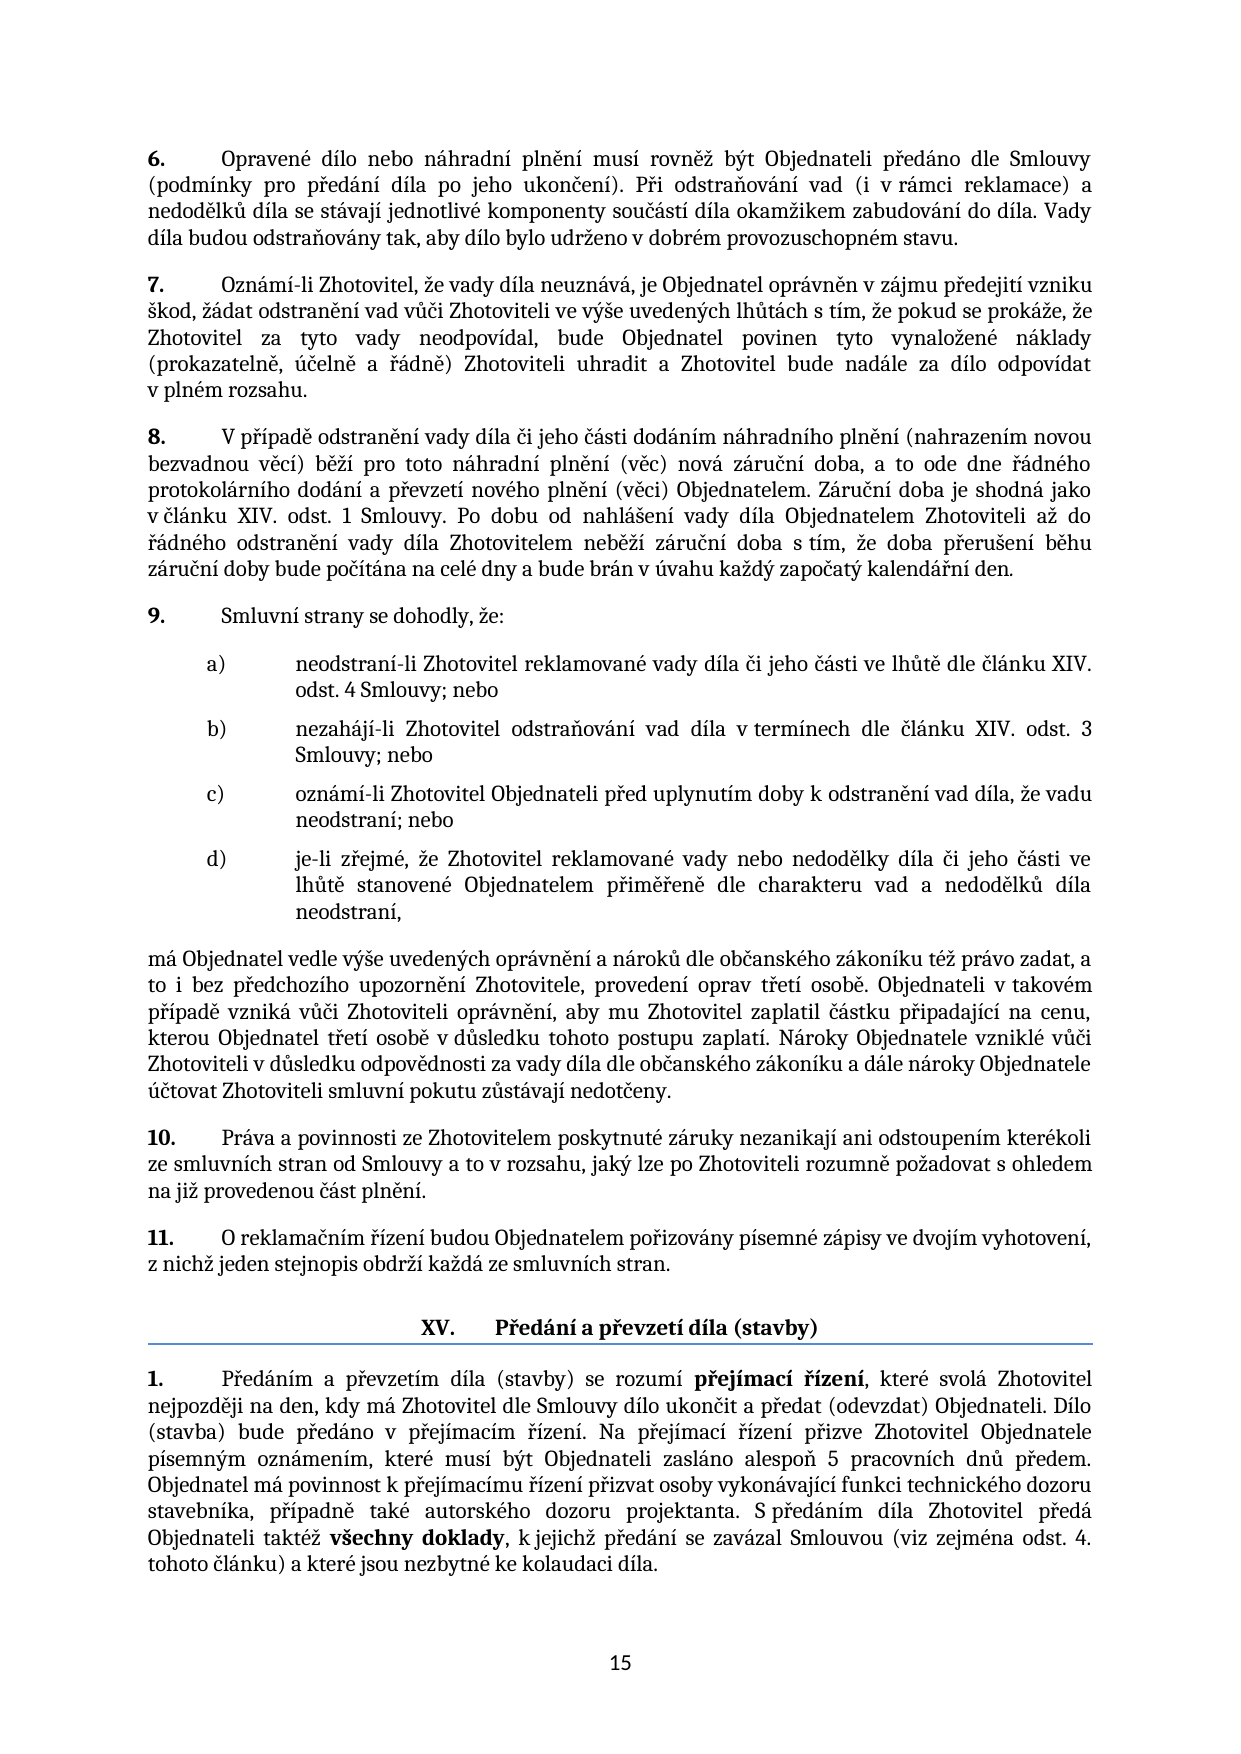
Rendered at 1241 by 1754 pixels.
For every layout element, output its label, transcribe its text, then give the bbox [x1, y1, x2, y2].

subtitle Oznámí-li Zhotovitel, že vady díla neuznává, je Objednatel oprávněn v zájmu předejití vzniku škod, žádat odstranění vad vůči Zhotoviteli ve výše uvedených lhůtách s tím, že pokud se prokáže, že Zhotovitel za tyto vady neodpovídal, bude Objednatel povinen tyto vynaložené náklady (prokazatelně, účelně a řádně) Zhotoviteli uhradit a Zhotovitel bude nadále za dílo odpovídat v plném rozsahu. [148, 272, 1093, 403]
subtitle Předání a převzetí díla (stavby) [148, 1315, 1093, 1343]
subtitle Práva a povinnosti ze Zhotovitelem poskytnuté záruky nezanikají ani odstoupením kterékoli ze smluvních stran od Smlouvy a to v rozsahu, jaký lze po Zhotoviteli rozumně požadovat s ohledem na již provedenou část plnění. [148, 1125, 1093, 1204]
subtitle Předáním a převzetím díla (stavby) se rozumí přejímací řízení, které svolá Zhotovitel nejpozději na den, kdy má Zhotovitel dle Smlouvy dílo ukončit a předat (odevzdat) Objednateli. Dílo (stavba) bude předáno v přejímacím řízení. Na přejímací řízení přizve Zhotovitel Objednatele písemným oznámením, které musí být Objednateli zasláno alespoň 5 pracovních dnů předem. Objednatel má povinnost k přejímacímu řízení přizvat osoby vykonávající funkci technického dozoru stavebníka, případně také autorského dozoru projektanta. S předáním díla Zhotovitel předá Objednateli taktéž všechny doklady, k jejichž předání se zavázal Smlouvou (viz zejména odst. 4. tohoto článku) a které jsou nezbytné ke kolaudaci díla. [148, 1366, 1093, 1577]
subtitle má Objednatel vedle výše uvedených oprávnění a nároků dle občanského zákoníku též právo zadat, a to i bez předchozího upozornění Zhotovitele, provedení oprav třetí osobě. Objednateli v takovém případě vzniká vůči Zhotoviteli oprávnění, aby mu Zhotovitel zaplatil částku připadající na cenu, kterou Objednatel třetí osobě v důsledku tohoto postupu zaplatí. Nároky Objednatele vzniklé vůči Zhotoviteli v důsledku odpovědnosti za vady díla dle občanského zákoníku a dále nároky Objednatele účtovat Zhotoviteli smluvní pokutu zůstávají nedotčeny. [148, 946, 1093, 1104]
subtitle Smluvní strany se dohodly, že: [148, 603, 1093, 629]
subtitle O reklamačním řízení budou Objednatelem pořizovány písemné zápisy ve dvojím vyhotovení, z nichž jeden stejnopis obdrží každá ze smluvních stran. [148, 1225, 1093, 1277]
subtitle V případě odstranění vady díla či jeho části dodáním náhradního plnění (nahrazením novou bezvadnou věcí) běží pro toto náhradní plnění (věc) nová záruční doba, a to ode dne řádného protokolárního dodání a převzetí nového plnění (věci) Objednatelem. Záruční doba je shodná jako v článku XIV. odst. 1 Smlouvy. Po dobu od nahlášení vady díla Objednatelem Zhotoviteli až do řádného odstranění vady díla Zhotovitelem neběží záruční doba s tím, že doba přerušení běhu záruční doby bude počítána na celé dny a bude brán v úvahu každý započatý kalendářní den. [148, 424, 1093, 582]
subtitle neodstraní-li Zhotovitel reklamované vady díla či jeho části ve lhůtě dle článku XIV. odst. 4 Smlouvy; nebo [207, 650, 1093, 703]
subtitle Opravené dílo nebo náhradní plnění musí rovněž být Objednateli předáno dle Smlouvy (podmínky pro předání díla po jeho ukončení). Při odstraňování vad (i v rámci reklamace) a nedodělků díla se stávají jednotlivé komponenty součástí díla okamžikem zabudování do díla. Vady díla budou odstraňovány tak, aby dílo bylo udrženo v dobrém provozuschopném stavu. [148, 145, 1093, 251]
subtitle oznámí-li Zhotovitel Objednateli před uplynutím doby k odstranění vad díla, že vadu neodstraní; nebo [207, 781, 1093, 833]
subtitle je-li zřejmé, že Zhotovitel reklamované vady nebo nedodělky díla či jeho části ve lhůtě stanovené Objednatelem přiměřeně dle charakteru vad a nedodělků díla neodstraní, [207, 846, 1093, 925]
subtitle nezahájí-li Zhotovitel odstraňování vad díla v termínech dle článku XIV. odst. 3 Smlouvy; nebo [207, 716, 1093, 768]
